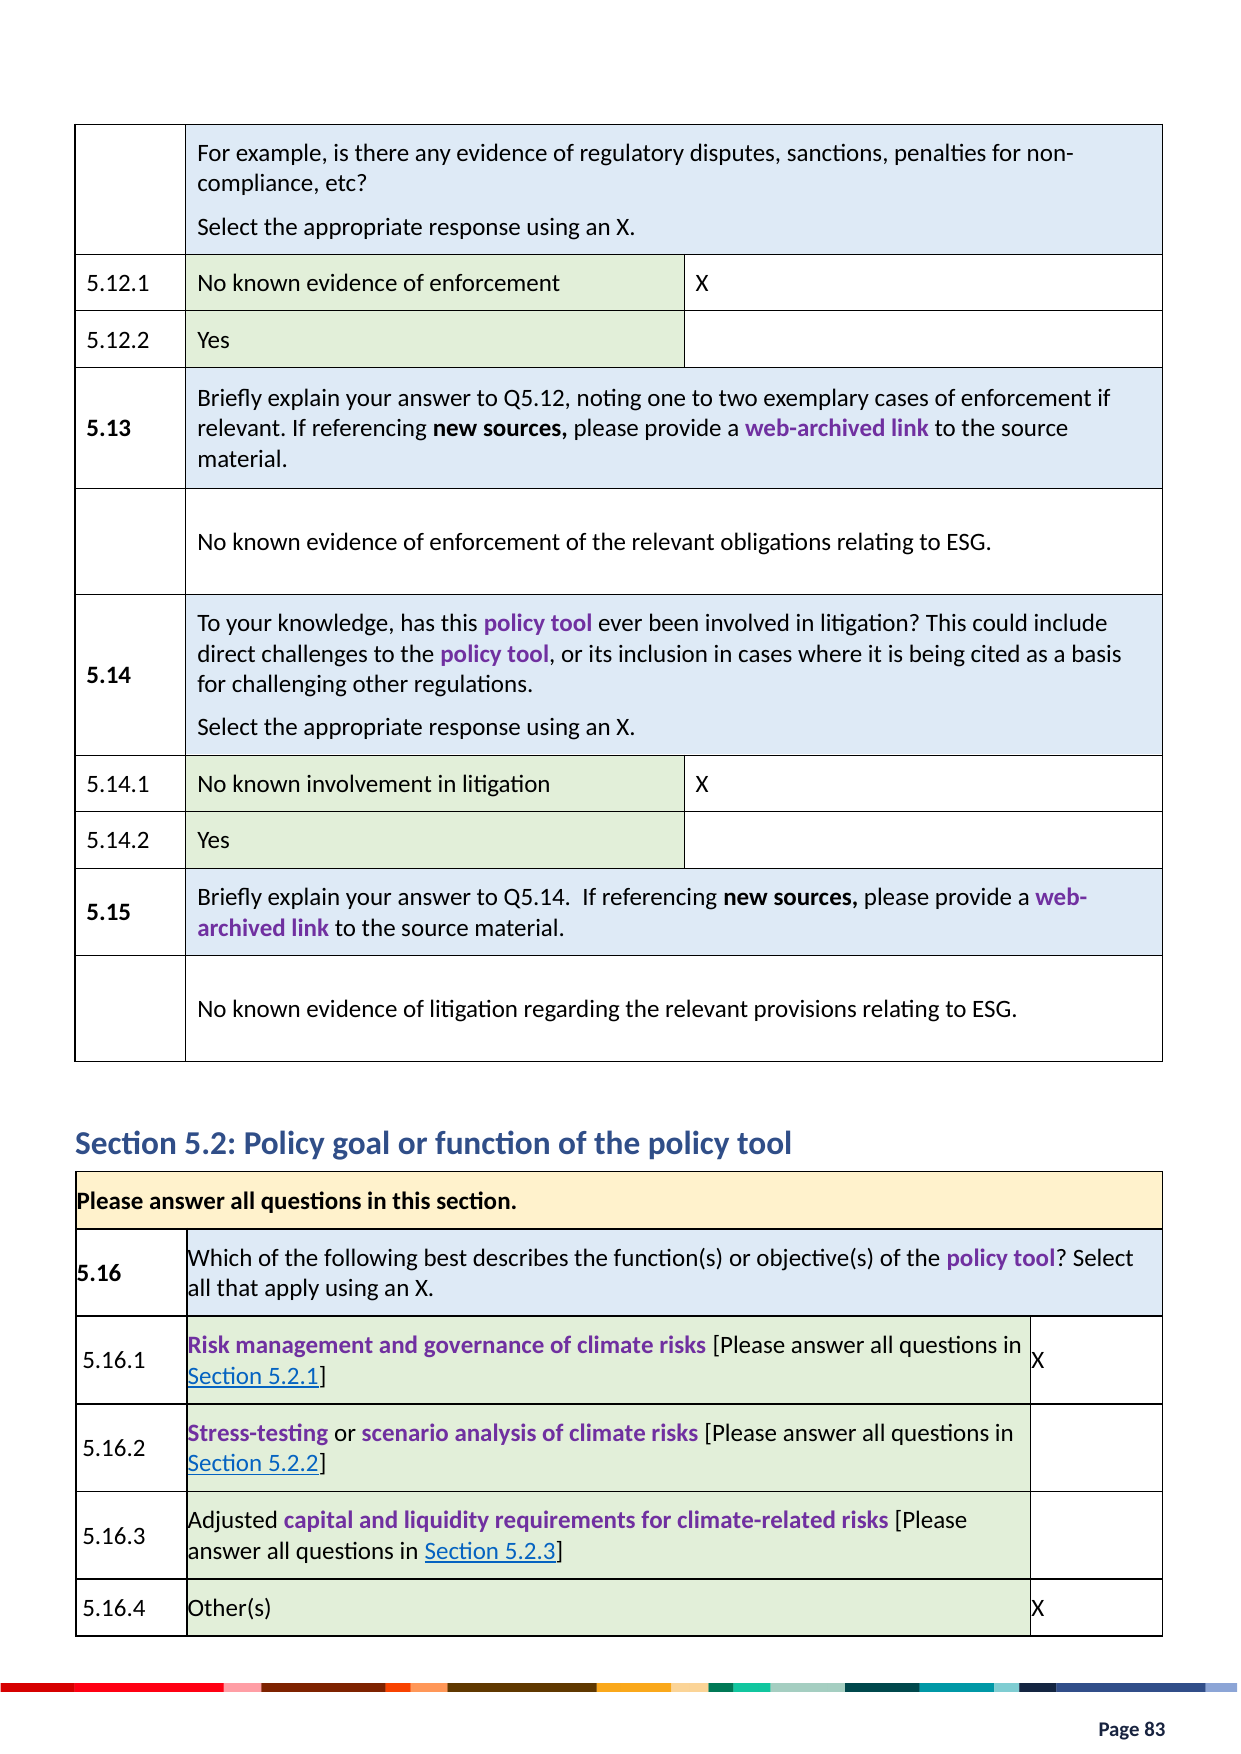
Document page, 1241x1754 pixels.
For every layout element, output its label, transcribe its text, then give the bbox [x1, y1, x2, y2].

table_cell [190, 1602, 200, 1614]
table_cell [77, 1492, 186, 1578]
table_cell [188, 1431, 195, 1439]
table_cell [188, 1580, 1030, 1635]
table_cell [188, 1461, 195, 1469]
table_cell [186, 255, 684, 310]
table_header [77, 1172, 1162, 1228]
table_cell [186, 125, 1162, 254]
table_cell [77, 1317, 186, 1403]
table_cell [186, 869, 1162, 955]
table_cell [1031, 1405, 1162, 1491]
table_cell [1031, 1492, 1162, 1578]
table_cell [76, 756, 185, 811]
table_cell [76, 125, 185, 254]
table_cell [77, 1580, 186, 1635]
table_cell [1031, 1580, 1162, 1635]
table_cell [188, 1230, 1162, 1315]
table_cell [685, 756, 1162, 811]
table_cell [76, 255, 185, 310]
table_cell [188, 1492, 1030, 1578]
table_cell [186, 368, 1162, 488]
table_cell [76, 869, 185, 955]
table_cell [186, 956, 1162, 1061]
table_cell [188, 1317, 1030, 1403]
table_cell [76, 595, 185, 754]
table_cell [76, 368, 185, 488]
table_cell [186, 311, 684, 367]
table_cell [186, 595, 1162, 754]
subtitle Section 5.2: Policy goal or function of the policy tool [75, 1122, 1165, 1162]
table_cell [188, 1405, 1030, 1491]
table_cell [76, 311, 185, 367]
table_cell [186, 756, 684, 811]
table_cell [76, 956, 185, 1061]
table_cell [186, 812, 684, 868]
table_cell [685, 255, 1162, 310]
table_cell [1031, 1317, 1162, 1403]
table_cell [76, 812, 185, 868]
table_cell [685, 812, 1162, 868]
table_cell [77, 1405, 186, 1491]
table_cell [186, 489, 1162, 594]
picture [0, 1683, 1236, 1692]
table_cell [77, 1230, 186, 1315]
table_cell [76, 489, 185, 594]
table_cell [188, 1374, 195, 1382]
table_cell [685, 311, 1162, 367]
